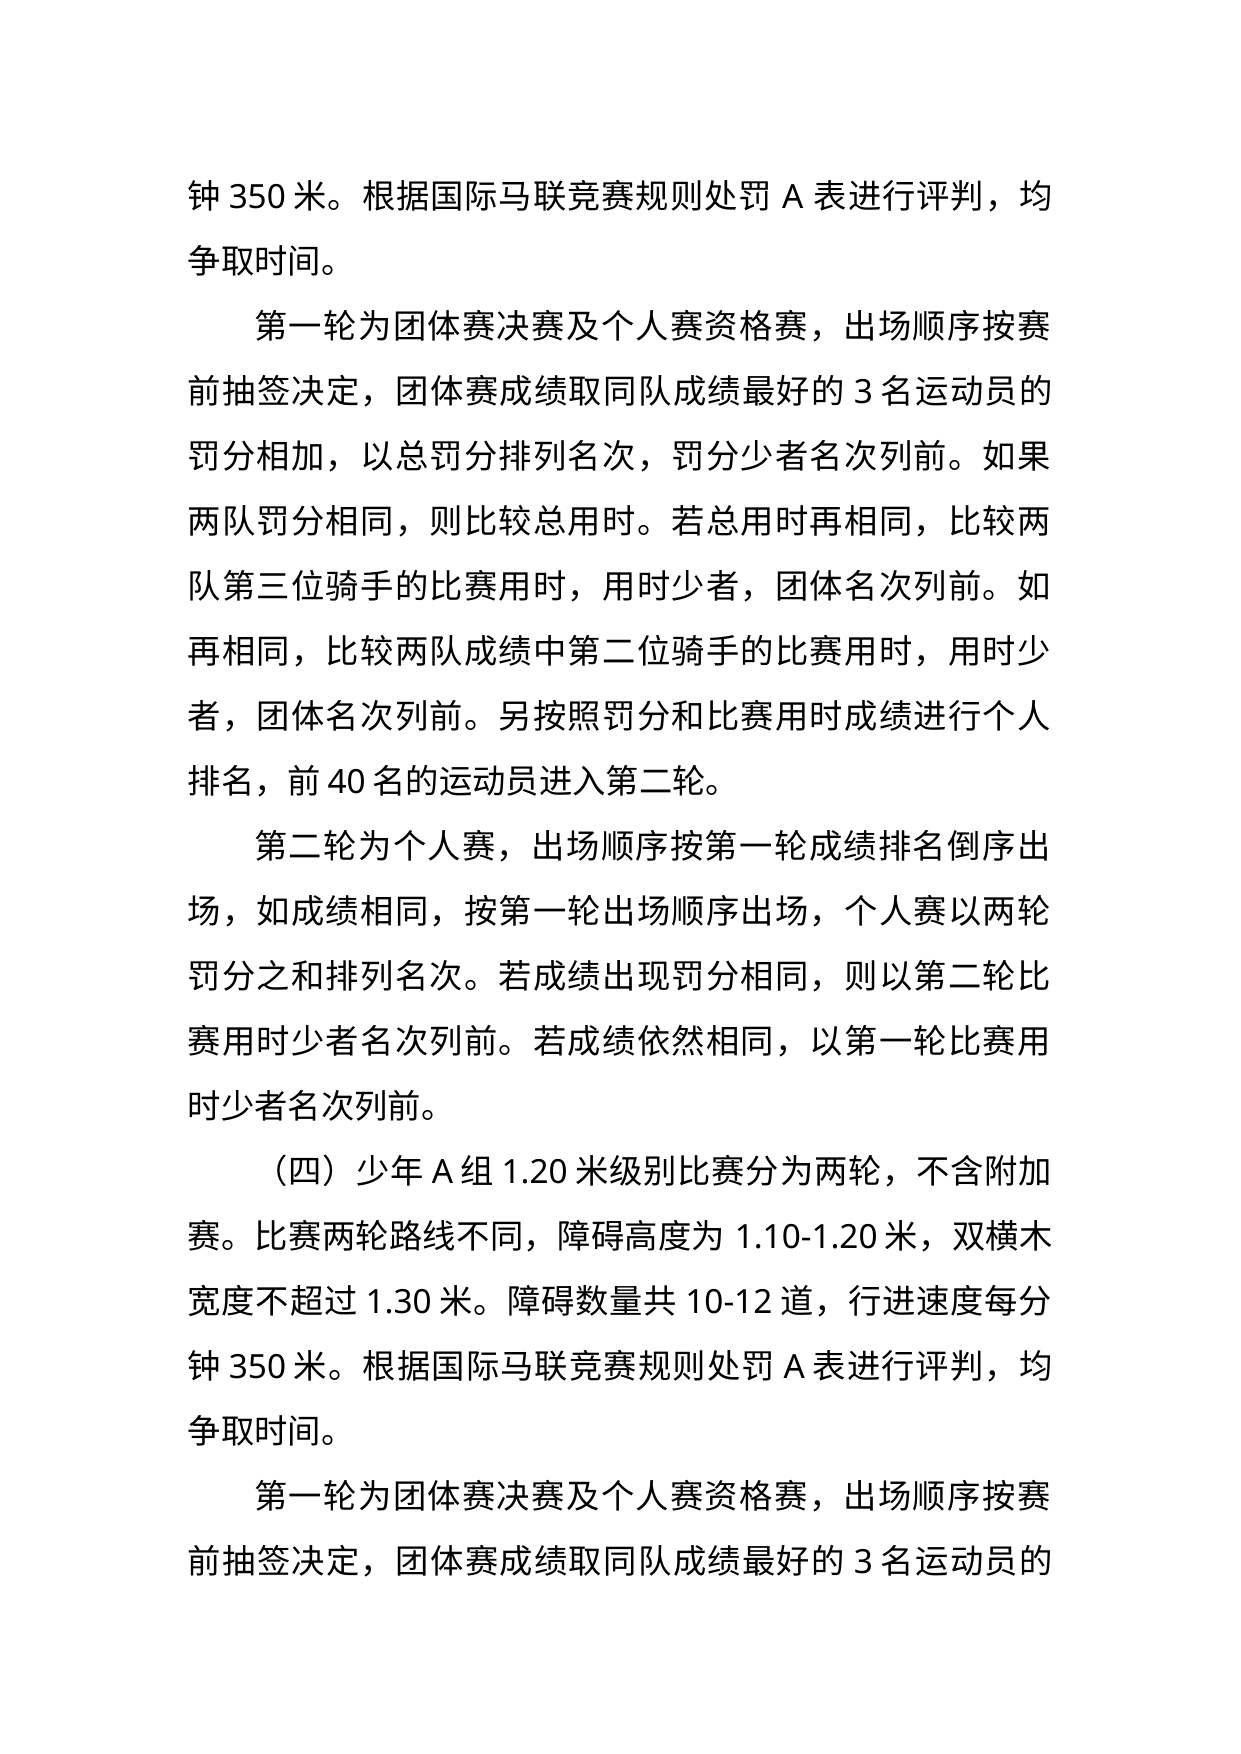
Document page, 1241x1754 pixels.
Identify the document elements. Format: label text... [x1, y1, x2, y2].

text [187, 1462, 1053, 1592]
text 第二轮为个人赛，出场顺序按第一轮成绩排名倒序出场，如成绩相同，按第一轮出场顺序出场，个人赛以两轮罚分之和排列名次。若成绩出现罚分相同，则以第二轮比赛用时少者名次列前。若成绩依然相同，以第一轮比赛用时少者名次列前。 [187, 812, 1053, 1137]
text （四）少年A组1.20米级别比赛分为两轮，不含附加赛。比赛两轮路线不同，障碍高度为 1.10-1.20米，双横木宽度不超过1.30米。障碍数量共10-12道，行进速度每分钟350米。根据国际马联竞赛规则处罚A表进行评判，均争取时间。 [187, 1137, 1053, 1462]
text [187, 162, 1053, 292]
